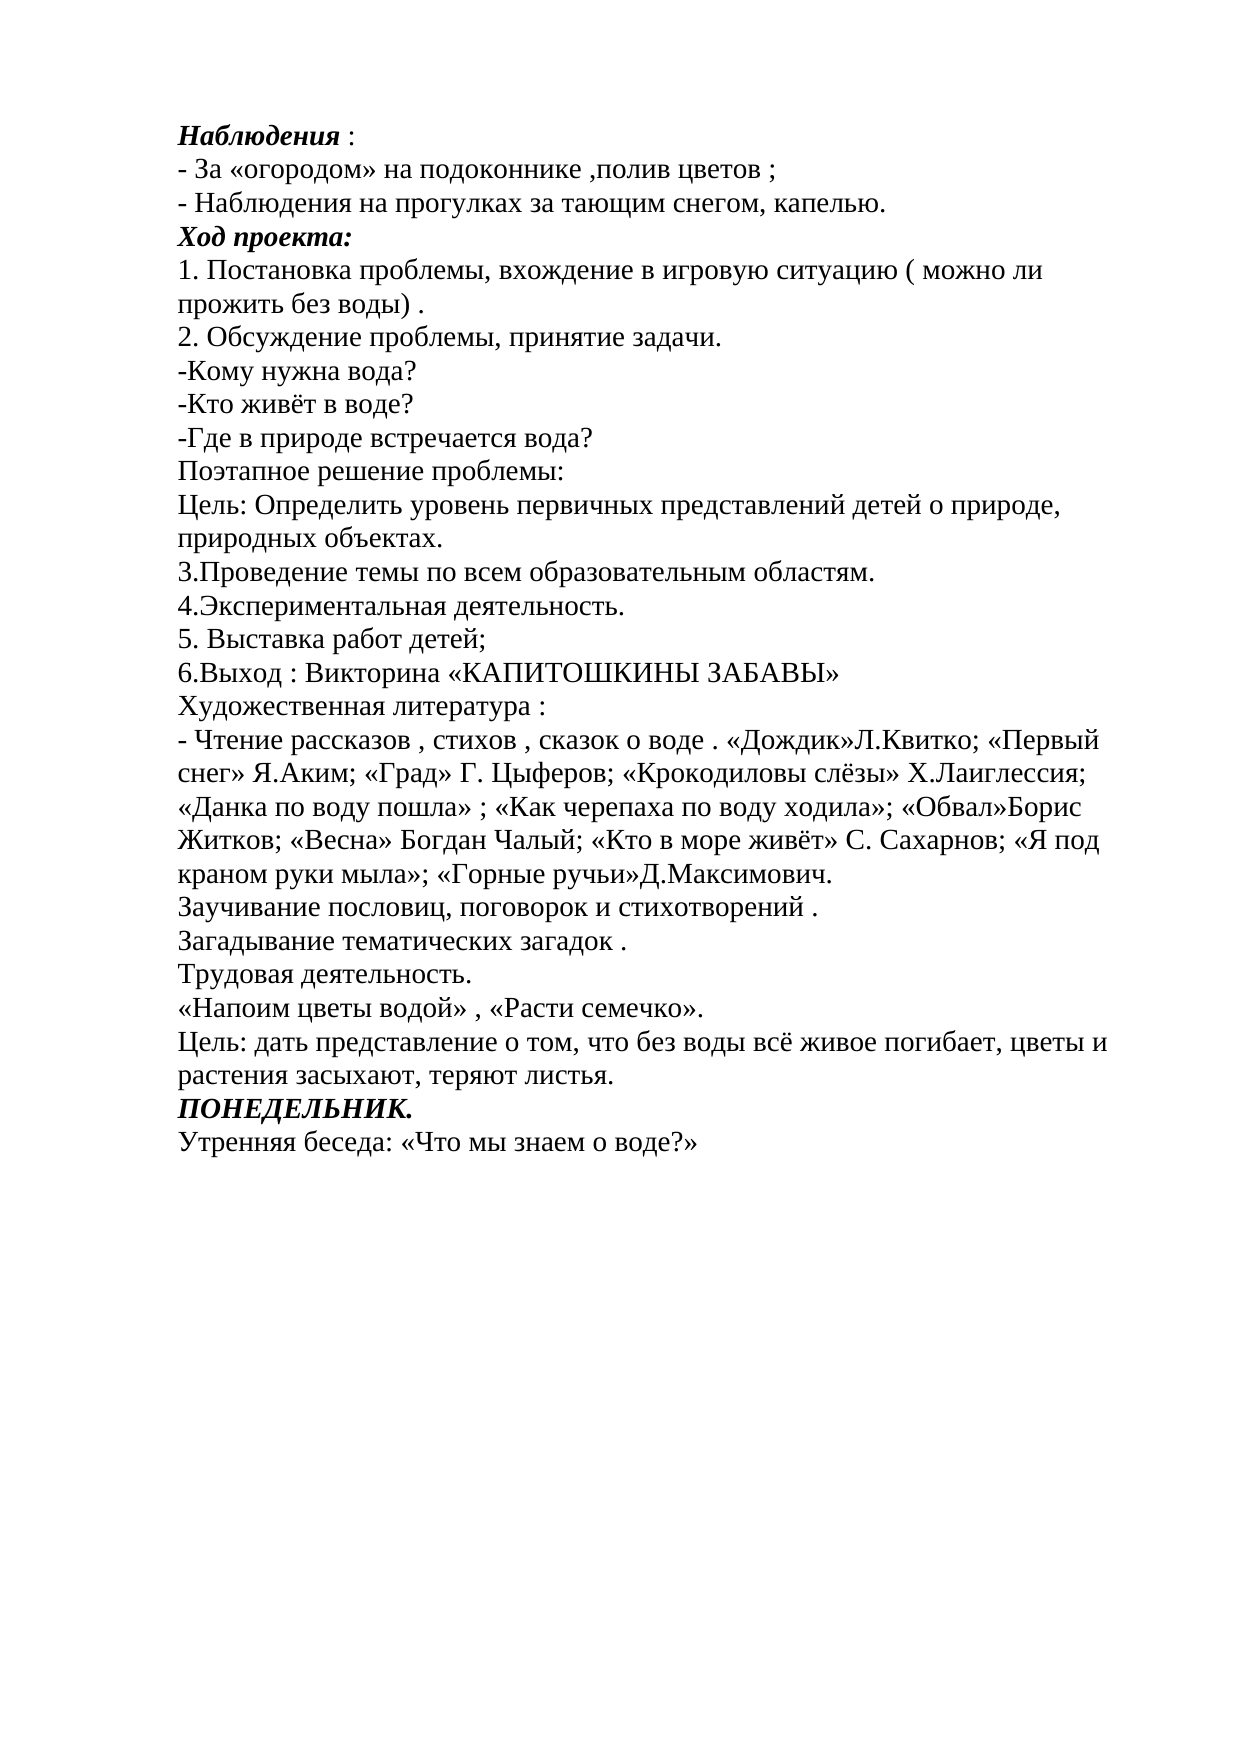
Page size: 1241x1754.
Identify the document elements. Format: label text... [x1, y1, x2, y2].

text Заучивание пословиц, поговорок и стихотворений . [177, 889, 1152, 923]
text 2. Обсуждение проблемы, принятие задачи. [177, 319, 1152, 353]
text Поэтапное решение проблемы: [177, 453, 1152, 487]
text Художественная литература : [177, 688, 1152, 722]
text 3.Проведение темы по всем образовательным областям. [177, 554, 1152, 588]
text ПОНЕДЕЛЬНИК. [177, 1091, 1152, 1124]
text -Кому нужна вода? [177, 353, 1152, 386]
text Трудовая деятельность. [177, 957, 1152, 990]
text - Наблюдения на прогулках за тающим снегом, капелью. [177, 185, 1152, 219]
text Загадывание тематических загадок . [177, 923, 1152, 957]
text - Чтение рассказов , стихов , сказок о воде . «Дождик»Л.Квитко; «Первый снег» Я.Аким; «Град» Г. Цыферов; «Крокодиловы слёзы» Х.Лаиглессия; «Данка по воду пошла» ; «Как черепаха по воду ходила»; «Обвал»Борис Житков; «Весна» Богдан Чалый; «Кто в море живёт» С. Сахарнов; «Я под краном руки мыла»; «Горные ручьи»Д.Максимович. [177, 722, 1152, 889]
text 1. Постановка проблемы, вхождение в игровую ситуацию ( можно ли прожить без воды) . [177, 252, 1152, 319]
text Наблюдения : [177, 118, 1152, 152]
text Цель: дать представление о том, что без воды всё живое погибает, цветы и растения засыхают, теряют листья. [177, 1024, 1152, 1091]
text - За «огородом» на подоконнике ,полив цветов ; [177, 152, 1152, 185]
text Цель: Определить уровень первичных представлений детей о природе, природных объектах. [177, 487, 1152, 554]
text -Где в природе встречается вода? [177, 420, 1152, 453]
text 5. Выставка работ детей; [177, 621, 1152, 655]
text Ход проекта: [177, 219, 1152, 252]
text Утренняя беседа: «Что мы знаем о воде?» [177, 1124, 1152, 1158]
text 6.Выход : Викторина «КАПИТОШКИНЫ ЗАБАВЫ» [177, 655, 1152, 688]
text 4.Экспериментальная деятельность. [177, 588, 1152, 621]
text «Напоим цветы водой» , «Расти семечко». [177, 990, 1152, 1024]
text -Кто живёт в воде? [177, 386, 1152, 420]
